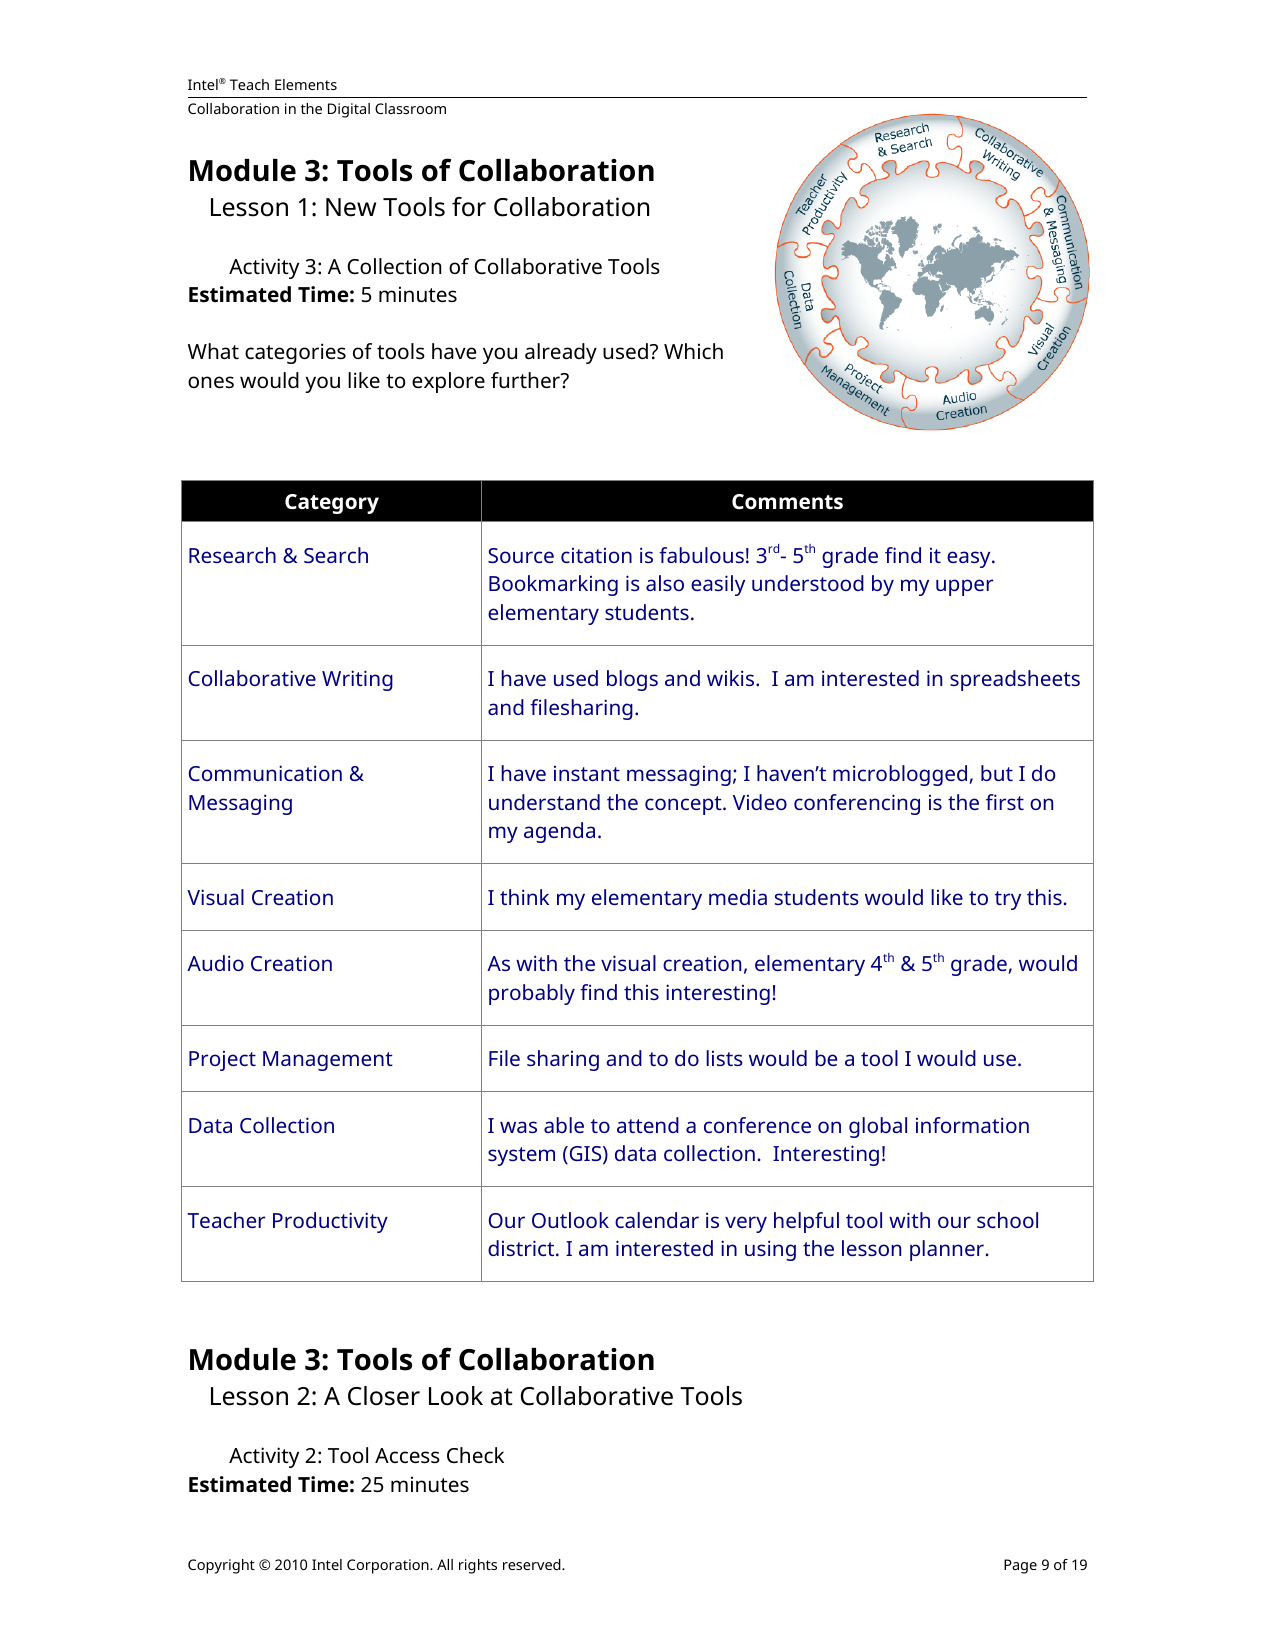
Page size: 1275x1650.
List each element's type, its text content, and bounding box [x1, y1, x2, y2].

text Activity 3: A Collection of Collaborative Tools [229, 252, 774, 281]
text Module 3: Tools of Collaboration [187, 1339, 1087, 1379]
table_header Comments [482, 481, 1093, 521]
table_cell Visual Creation [182, 864, 481, 930]
table_cell I have used blogs and wikis. I am interested in spreadsheets and filesharing. [482, 646, 1093, 740]
table_cell File sharing and to do lists would be a tool I would use. [482, 1026, 1093, 1091]
table_cell Data Collection [182, 1092, 481, 1186]
text Module 3: Tools of Collaboration [187, 150, 774, 190]
table_cell Research & Search [182, 522, 481, 645]
text What categories of tools have you already used? Which ones would you like to explore further? [187, 337, 774, 394]
text Lesson 2: A Closer Look at Collaborative Tools [208, 1379, 1087, 1413]
table_cell Communication & Messaging [182, 741, 481, 863]
table_cell I have instant messaging; I haven’t microblogged, but I do understand the concept. Video conferencing is the first on my agenda. [482, 741, 1093, 863]
picture [774, 113, 1090, 438]
table_cell Project Management [182, 1026, 481, 1091]
text Activity 2: Tool Access Check [229, 1441, 1087, 1470]
table_cell Audio Creation [182, 931, 481, 1025]
table_cell As with the visual creation, elementary 4th & 5th grade, would probably find this interesting! [482, 931, 1093, 1025]
text Lesson 1: New Tools for Collaboration [208, 190, 774, 224]
table_cell Teacher Productivity [182, 1187, 481, 1281]
table_header Category [182, 481, 481, 521]
table_cell Collaborative Writing [182, 646, 481, 740]
text Estimated Time: 25 minutes [187, 1470, 1087, 1498]
table_cell Source citation is fabulous! 3rd- 5th grade find it easy. Bookmarking is also easily understood by my upper elementary students. [482, 522, 1093, 645]
table_cell I was able to attend a conference on global information system (GIS) data collection. Interesting! [482, 1092, 1093, 1186]
table_cell Our Outlook calendar is very helpful tool with our school district. I am interested in using the lesson planner. [482, 1187, 1093, 1281]
table_cell I think my elementary media students would like to try this. [482, 864, 1093, 930]
text Estimated Time: 5 minutes [187, 281, 774, 309]
